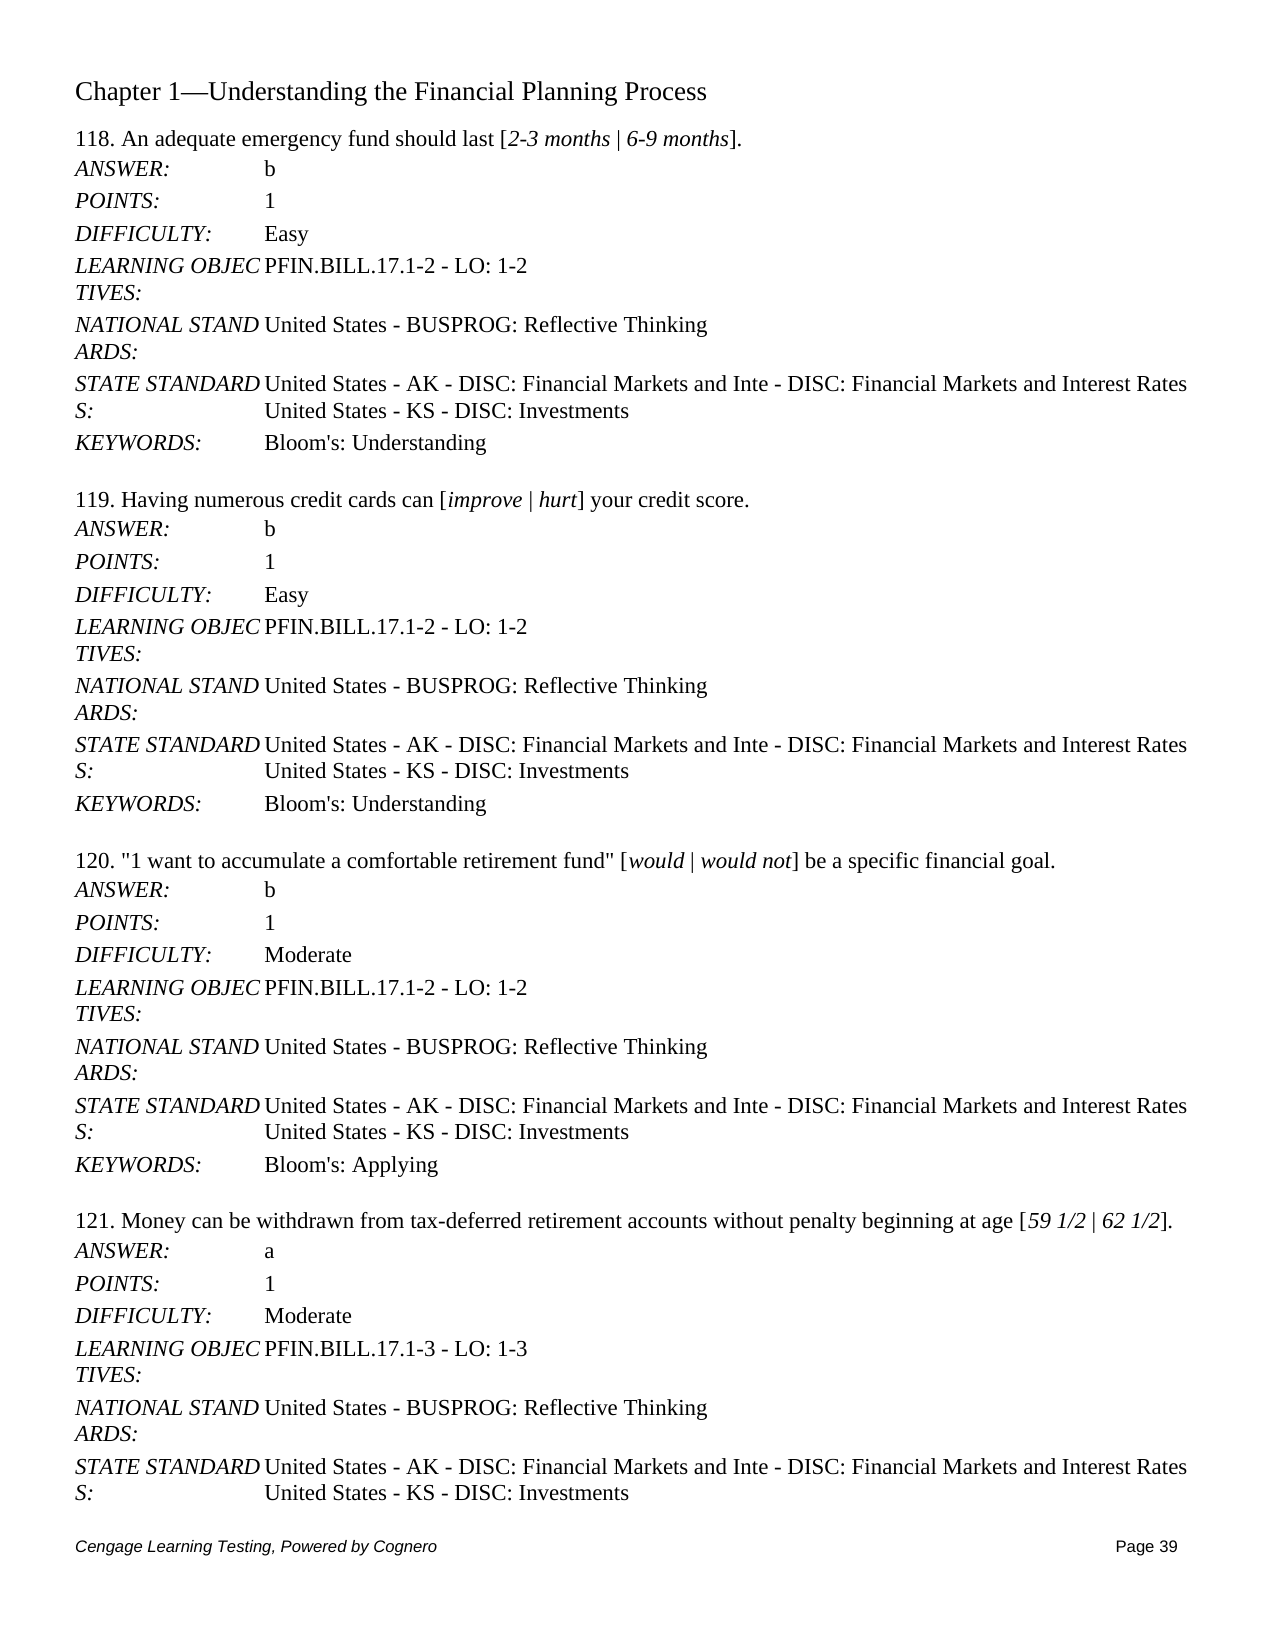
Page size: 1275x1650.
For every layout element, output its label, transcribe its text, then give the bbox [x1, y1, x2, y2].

table_header 119. Having numerous credit cards can [improve | hurt] your credit score. [75, 512, 1200, 820]
table_header 120. "1 want to accumulate a comfortable retirement fund" [would | would not] be a specific financial goal. [75, 873, 1200, 1181]
table_header 118. An adequate emergency fund should last [2-3 months | 6-9 months]. [75, 152, 1200, 459]
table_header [75, 1234, 1200, 1508]
